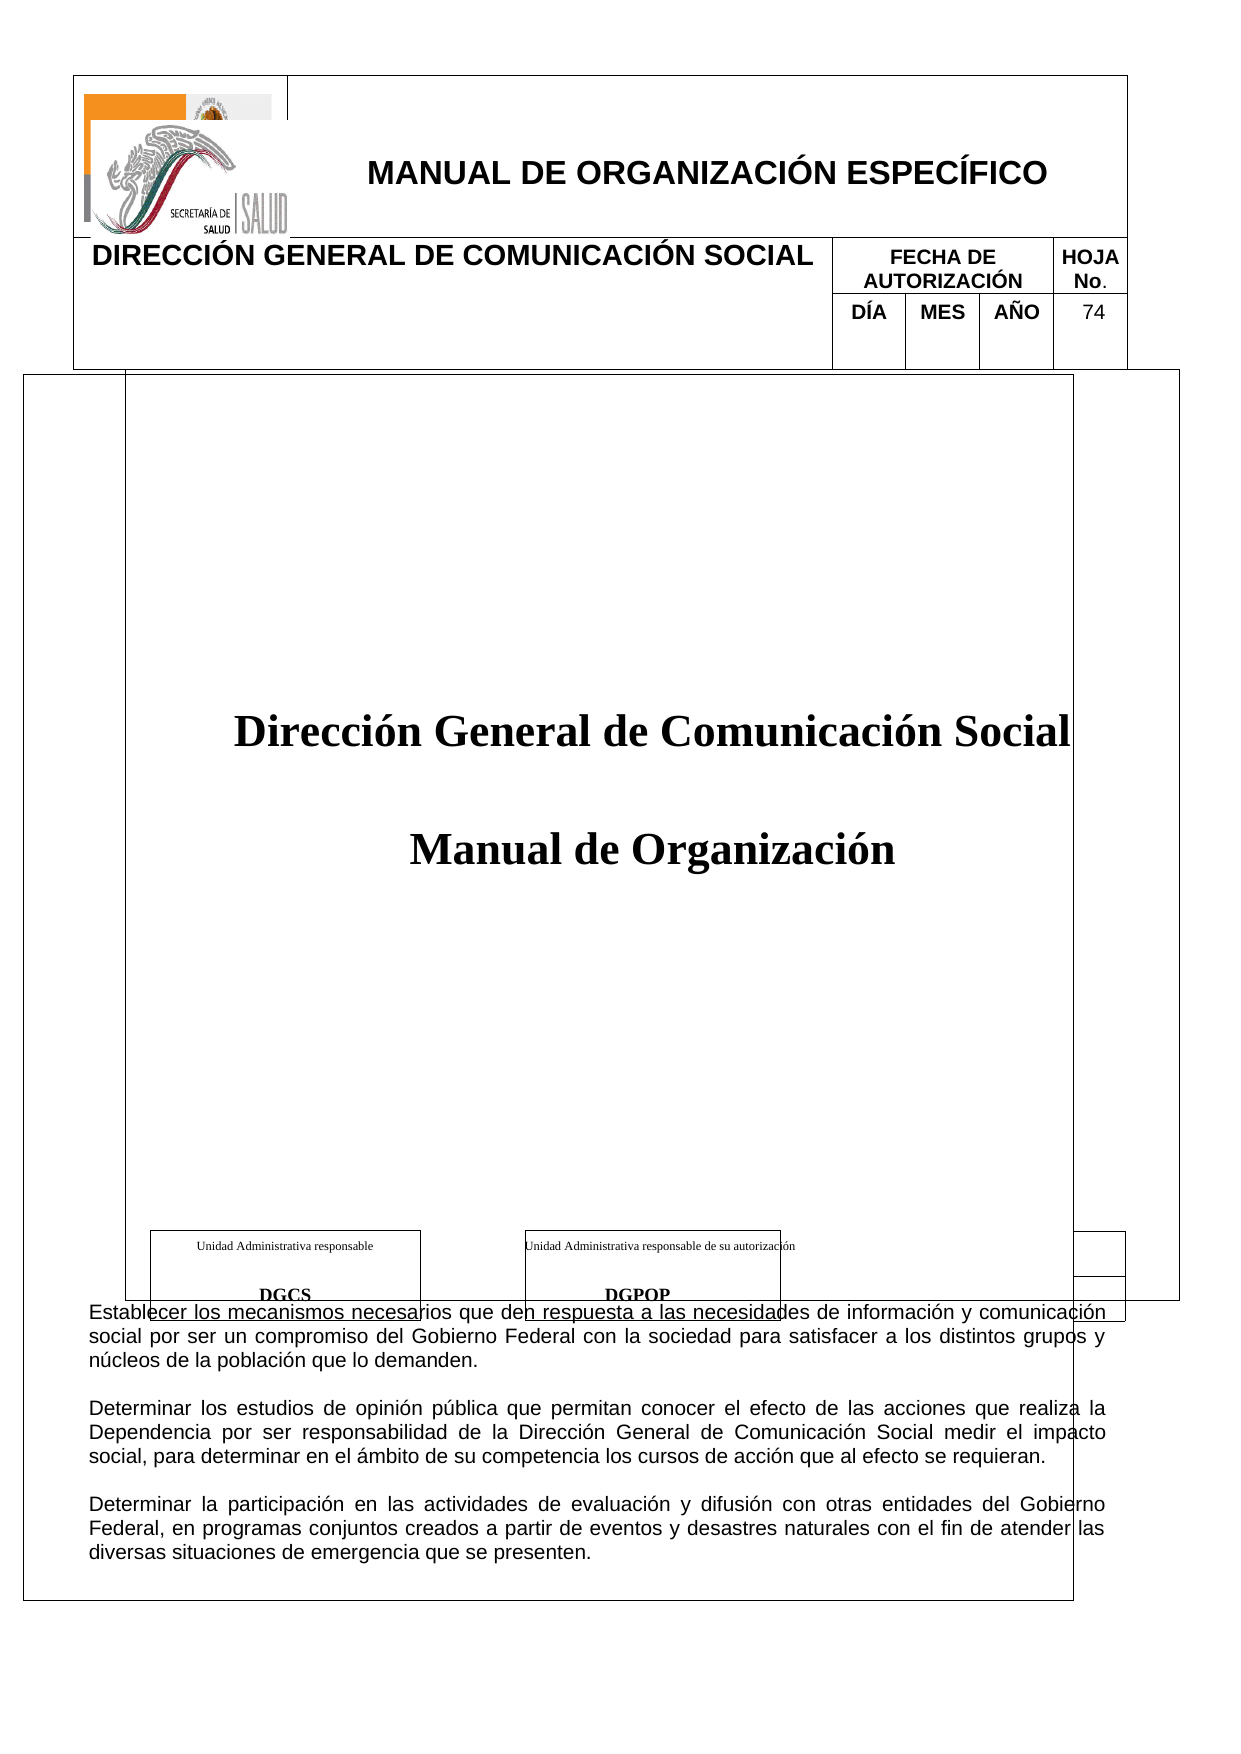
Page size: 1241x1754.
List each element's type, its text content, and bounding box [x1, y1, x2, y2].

text Determinar la participación en las actividades de evaluación y difusión con otras entidades del Gobierno Federal, en programas conjuntos creados a partir de eventos y desastres naturales con el fin de atender las diversas situaciones de emergencia que se presenten. [88, 1492, 1107, 1563]
picture [84, 94, 290, 240]
text Determinar los estudios de opinión pública que permitan conocer el efecto de las acciones que realiza la Dependencia por ser responsabilidad de la Dirección General de Comunicación Social medir el impacto social, para determinar en el ámbito de su competencia los cursos de acción que al efecto se requieran. [88, 1396, 1107, 1468]
text Establecer los mecanismos necesarios que den respuesta a las necesidades de información y comunicación social por ser un compromiso del Gobierno Federal con la sociedad para satisfacer a los distintos grupos y núcleos de la población que lo demanden. [88, 1300, 1107, 1372]
